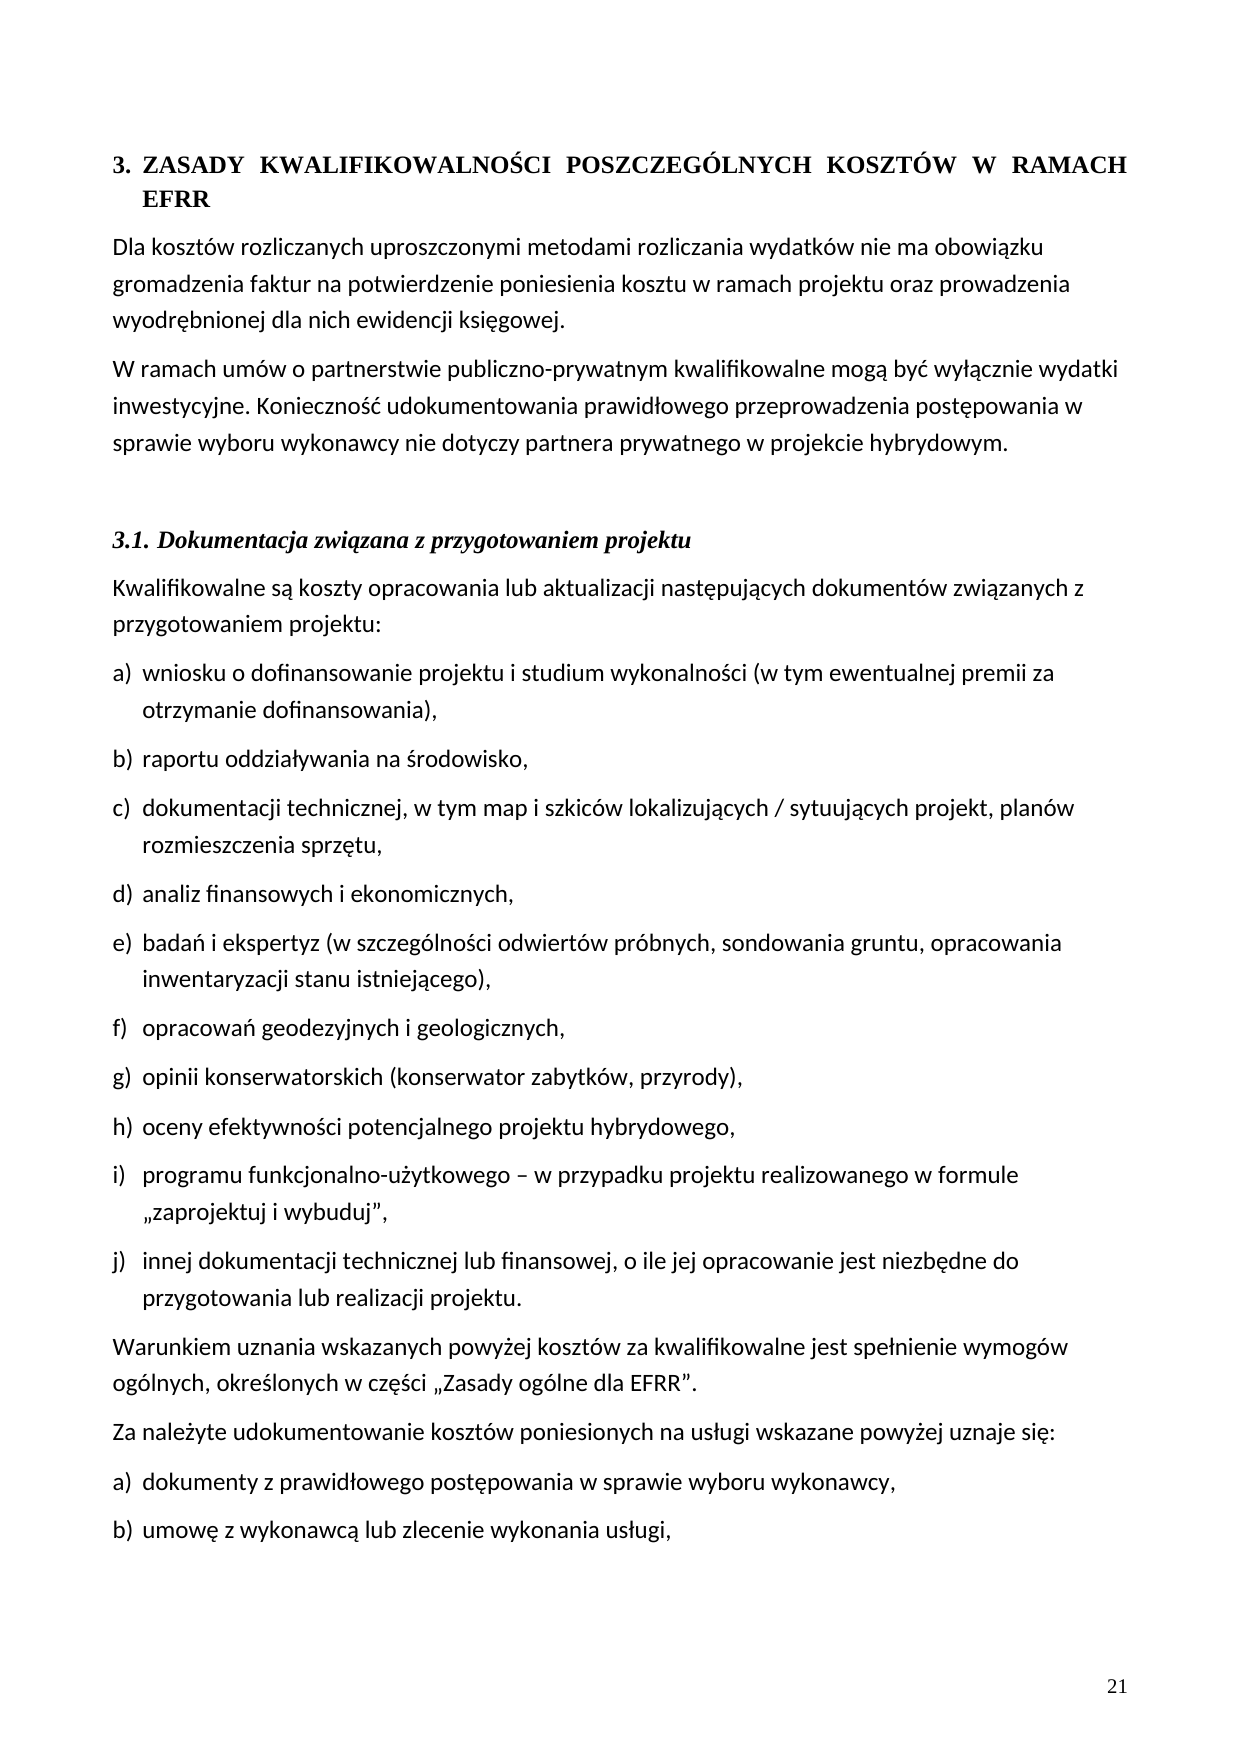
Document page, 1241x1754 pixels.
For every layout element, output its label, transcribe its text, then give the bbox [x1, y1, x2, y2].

list raportu oddziaływania na środowisko, [112, 743, 1128, 774]
list badań i ekspertyz (w szczególności odwiertów próbnych, sondowania gruntu, opracowania inwentaryzacji stanu istniejącego), [112, 927, 1128, 994]
list dokumentacji technicznej, w tym map i szkiców lokalizujących / sytuujących projekt, planów rozmieszczenia sprzętu, [112, 792, 1128, 859]
list opinii konserwatorskich (konserwator zabytków, przyrody), [112, 1062, 1128, 1092]
list programu funkcjonalno-użytkowego – w przypadku projektu realizowanego w formule „zaprojektuj i wybuduj”, [112, 1160, 1128, 1227]
text W ramach umów o partnerstwie publiczno-prywatnym kwalifikowalne mogą być wyłącznie wydatki inwestycyjne. Konieczność udokumentowania prawidłowego przeprowadzenia postępowania w sprawie wyboru wykonawcy nie dotyczy partnera prywatnego w projekcie hybrydowym. [112, 354, 1128, 457]
text Kwalifikowalne są koszty opracowania lub aktualizacji następujących dokumentów związanych z przygotowaniem projektu: [112, 572, 1128, 639]
text Dla kosztów rozliczanych uproszczonymi metodami rozliczania wydatków nie ma obowiązku gromadzenia faktur na potwierdzenie poniesienia kosztu w ramach projektu oraz prowadzenia wyodrębnionej dla nich ewidencji księgowej. [112, 231, 1128, 335]
list opracowań geodezyjnych i geologicznych, [112, 1012, 1128, 1043]
subtitle Zasady kwalifikowalności poszczególnych kosztów w ramach EFRR [112, 150, 1128, 213]
list analiz finansowych i ekonomicznych, [112, 878, 1128, 908]
subtitle Dokumentacja związana z przygotowaniem projektu [112, 525, 1128, 554]
list wniosku o dofinansowanie projektu i studium wykonalności (w tym ewentualnej premii za otrzymanie dofinansowania), [112, 657, 1128, 724]
list umowę z wykonawcą lub zlecenie wykonania usługi, [112, 1515, 1128, 1545]
text Za należyte udokumentowanie kosztów poniesionych na usługi wskazane powyżej uznaje się: [112, 1417, 1128, 1447]
list dokumenty z prawidłowego postępowania w sprawie wyboru wykonawcy, [112, 1466, 1128, 1496]
list innej dokumentacji technicznej lub finansowej, o ile jej opracowanie jest niezbędne do przygotowania lub realizacji projektu. [112, 1245, 1128, 1312]
list oceny efektywności potencjalnego projektu hybrydowego, [112, 1111, 1128, 1141]
text Warunkiem uznania wskazanych powyżej kosztów za kwalifikowalne jest spełnienie wymogów ogólnych, określonych w części „Zasady ogólne dla EFRR”. [112, 1331, 1128, 1398]
